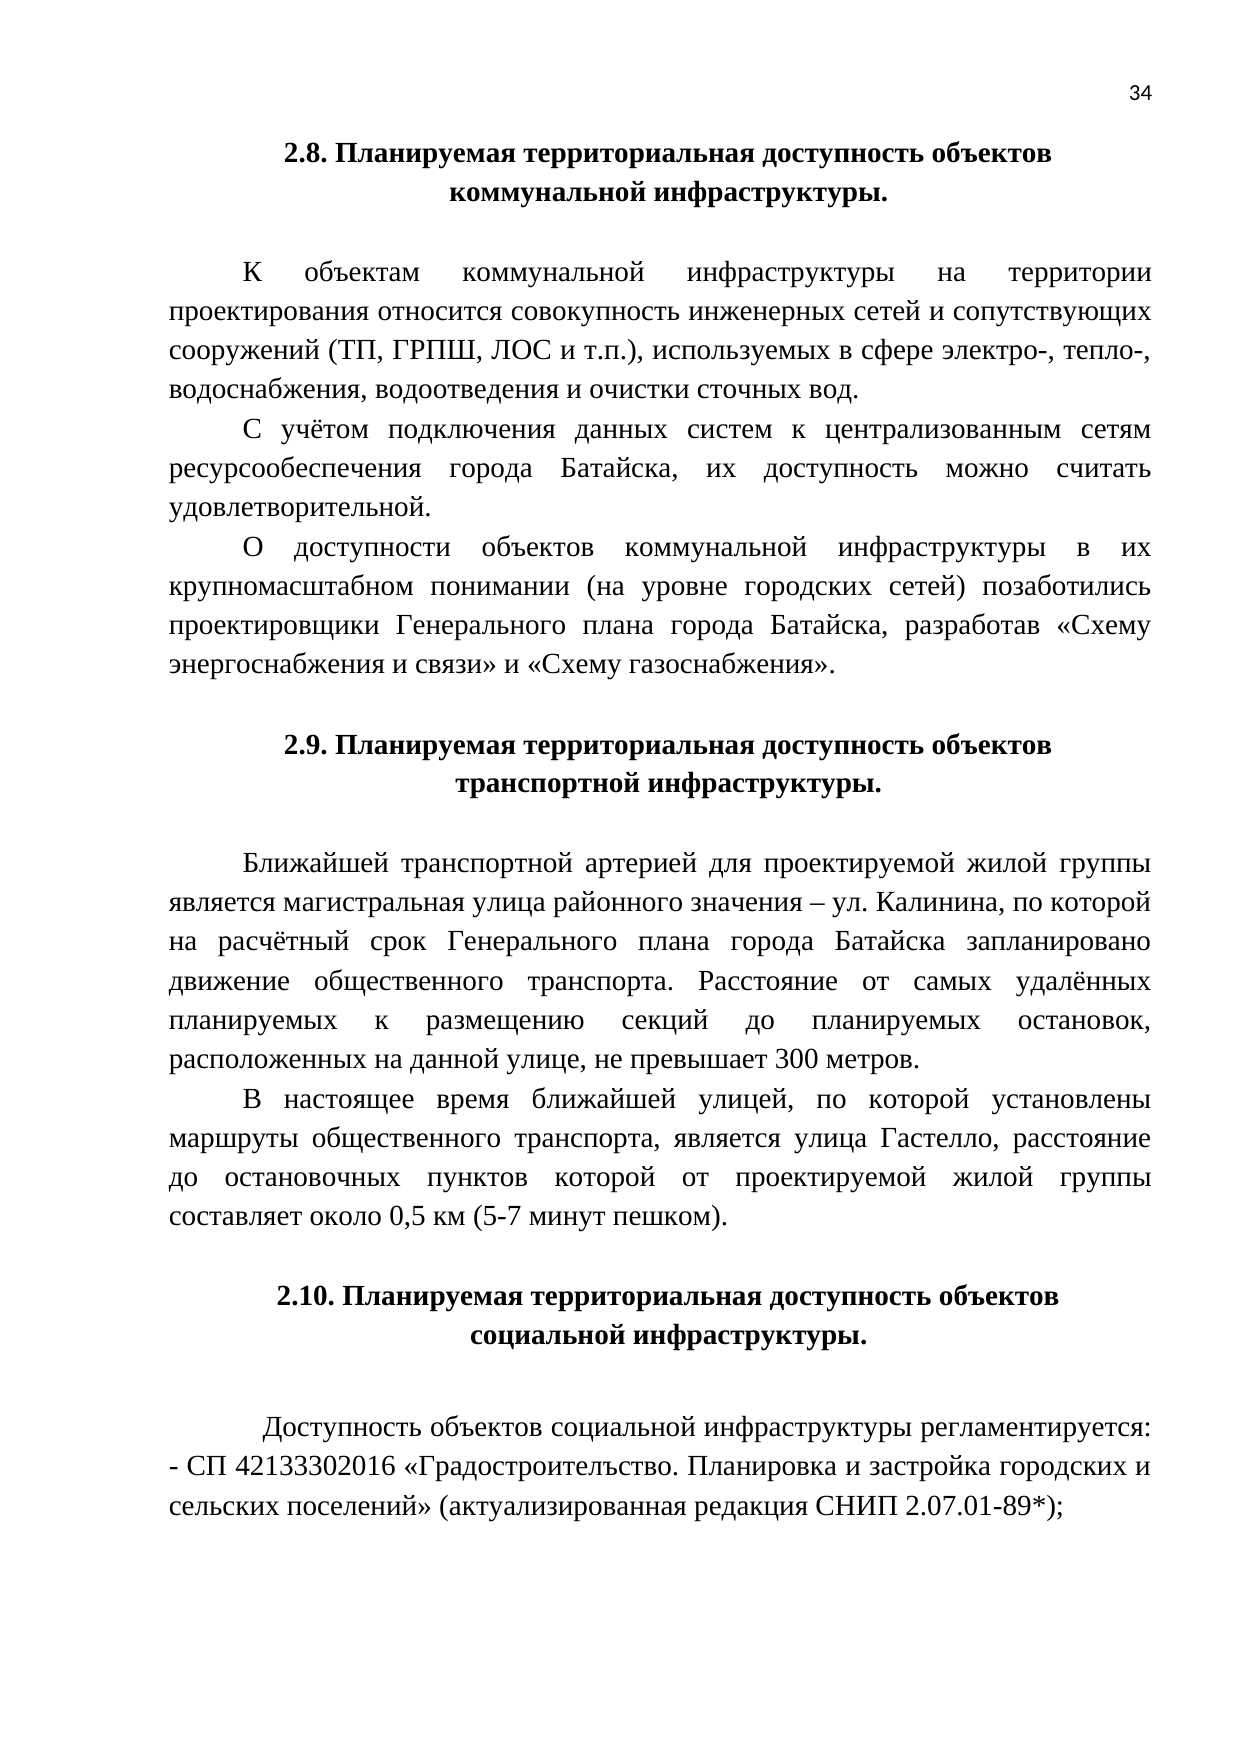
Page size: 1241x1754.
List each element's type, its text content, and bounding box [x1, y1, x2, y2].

text В настоящее время ближайшей улицей, по которой установлены маршруты общественного транспорта, является улица Гастелло, расстояние до остановочных пунктов которой от проектируемой жилой группы составляет около 0,5 км (5-7 минут пешком). [168, 1081, 1152, 1232]
text Ближайшей транспортной артерией для проектируемой жилой группы является магистральная улица районного значения – ул. Калинина, по которой на расчётный срок Генерального плана города Батайска запланировано движение общественного транспорта. Расстояние от самых удалённых планируемых к размещению секций до планируемых остановок, расположенных на данной улице, не превышает 300 метров. [168, 845, 1152, 1074]
text О доступности объектов коммунальной инфраструктуры в их крупномасштабном понимании (на уровне городских сетей) позаботились проектировщики Генерального плана города Батайска, разработав «Схему энергоснабжения и связи» и «Схему газоснабжения». [168, 529, 1152, 680]
text К объектам коммунальной инфраструктуры на территории проектирования относится совокупность инженерных сетей и сопутствующих сооружений (ТП, ГРПШ, ЛОС и т.п.), используемых в сфере электро-, тепло-, водоснабжения, водоотведения и очистки сточных вод. [168, 254, 1152, 405]
text 2.8. Планируемая территориальная доступность объектов коммунальной инфраструктуры. [283, 136, 1053, 208]
text 2.10. Планируемая территориальная доступность объектов социальной инфраструктуры. [276, 1278, 1060, 1351]
text 2.9. Планируемая территориальная доступность объектов транспортной инфраструктуры. [283, 727, 1053, 799]
text С учётом подключения данных систем к централизованным сетям ресурсообеспечения города Батайска, их доступность можно считать удовлетворительной. [168, 411, 1152, 523]
text Доступность объектов социальной инфраструктуры регламентируется: - СП 42133302016 «Градостроителъство. Планировка и застройка городских и сельских поселений» (актуализированная редакция СНИП 2.07.01-89*); [168, 1409, 1152, 1521]
